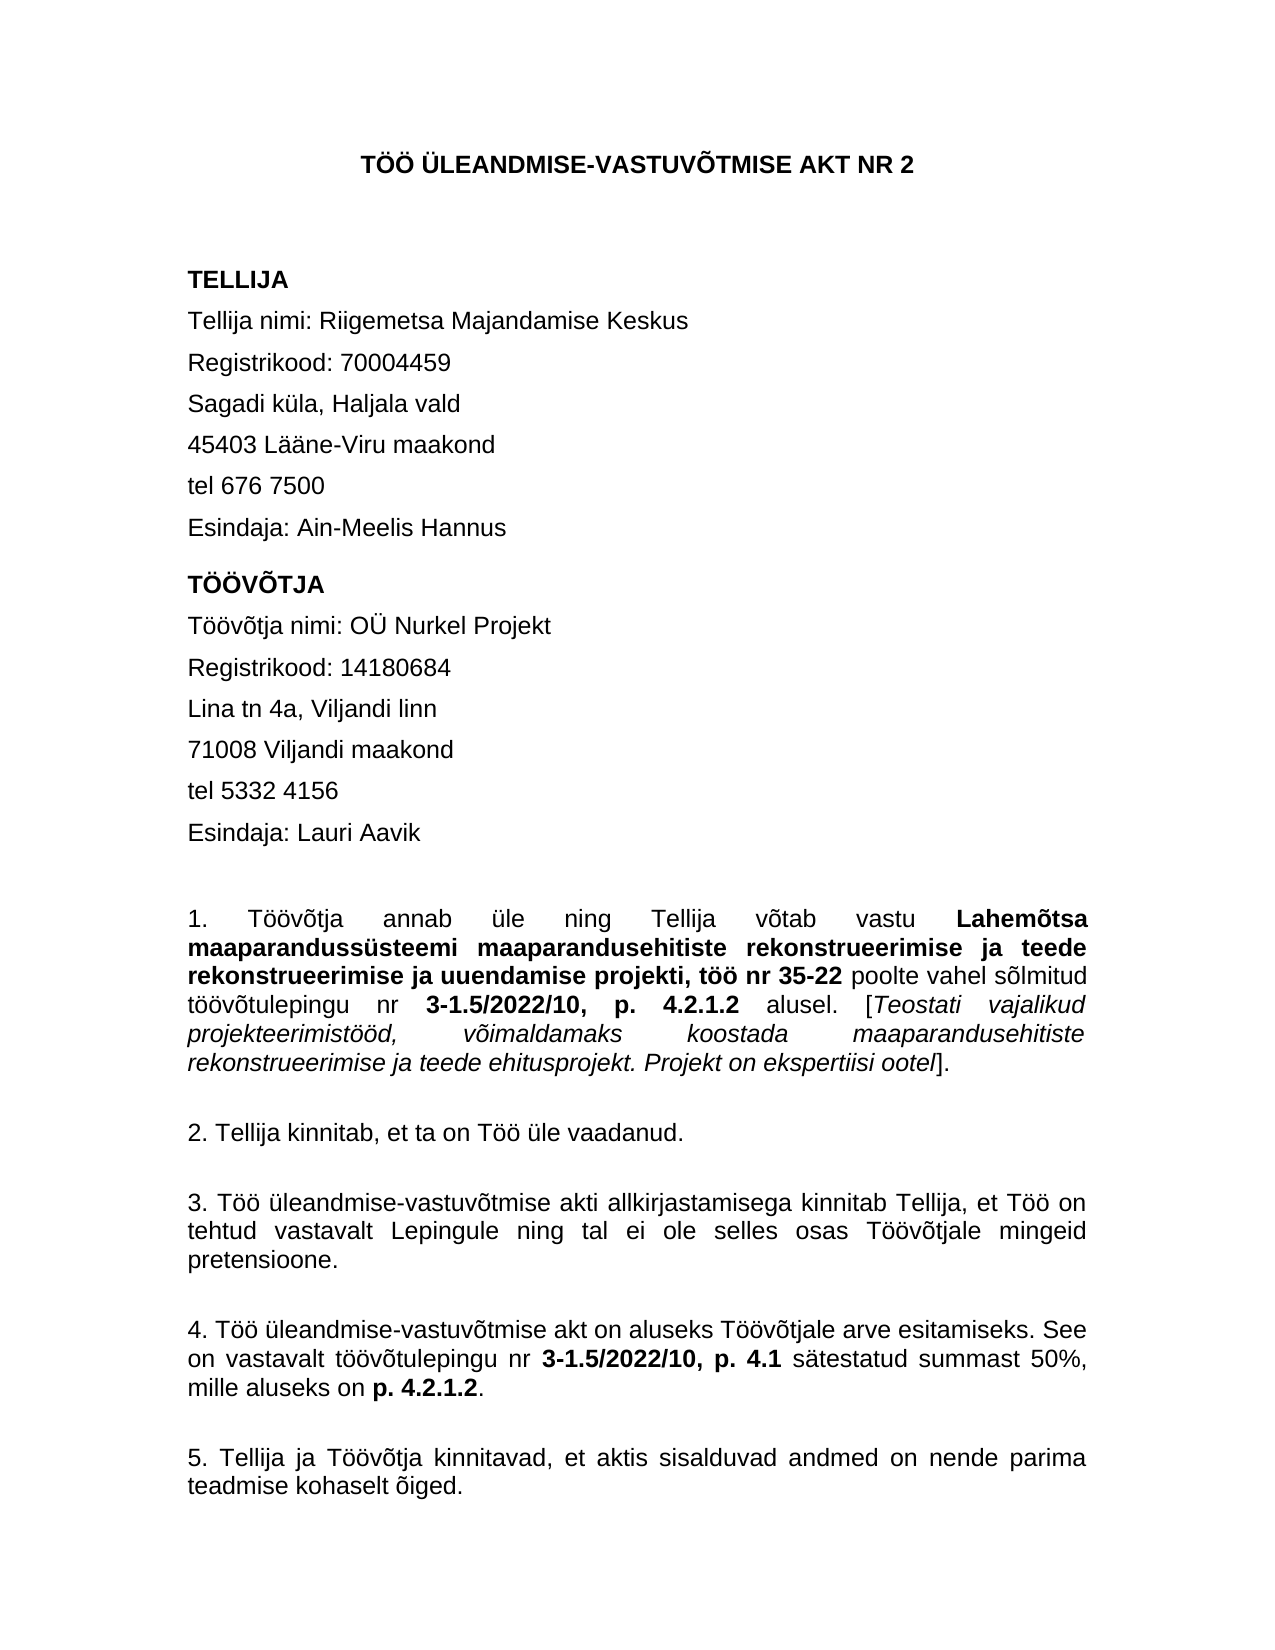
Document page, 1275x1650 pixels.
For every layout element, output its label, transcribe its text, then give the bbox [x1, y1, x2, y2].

text 2. Tellija kinnitab, et ta on Töö üle vaadanud. [187, 1117, 1088, 1146]
text tel 676 7500 [187, 471, 1088, 500]
text 1. Töövõtja annab üle ning Tellija võtab vastu Lahemõtsa maaparandussüsteemi maaparandusehitiste rekonstrueerimise ja teede rekonstrueerimise ja uuendamise projekti, töö nr 35-22 poolte vahel sõlmitud töövõtulepingu nr 3-1.5/2022/10, p. 4.2.1.2 alusel. [Teostati vajalikud projekteerimistööd, võimaldamaks koostada maaparandusehitiste rekonstrueerimise ja teede ehitusprojekt. Projekt on ekspertiisi ootel]. [187, 904, 1088, 1076]
text 4. Töö üleandmise-vastuvõtmise akt on aluseks Töövõtjale arve esitamiseks. See on vastavalt töövõtulepingu nr 3-1.5/2022/10, p. 4.1 sätestatud summast 50%, mille aluseks on p. 4.2.1.2. [187, 1315, 1088, 1401]
text Lina tn 4a, Viljandi linn [187, 694, 1088, 722]
text Esindaja: Ain-Meelis Hannus [187, 512, 1088, 541]
text 5. Tellija ja Töövõtja kinnitavad, et aktis sisalduvad andmed on nende parima teadmise kohaselt õiged. [187, 1442, 1088, 1500]
text 45403 Lääne-Viru maakond [187, 430, 1088, 459]
text Tellija nimi: Riigemetsa Majandamise Keskus [187, 306, 1088, 335]
text TÖÖVÕTJA [187, 570, 1088, 599]
text 3. Töö üleandmise-vastuvõtmise akti allkirjastamisega kinnitab Tellija, et Töö on tehtud vastavalt Lepingule ning tal ei ole selles osas Töövõtjale mingeid pretensioone. [187, 1187, 1088, 1274]
text Registrikood: 70004459 [187, 347, 1088, 376]
text tel 5332 4156 [187, 776, 1088, 805]
text TÖÖ ÜLEANDMISE-VASTUVÕTMISE AKT NR 2 [187, 150, 1088, 179]
text TELLIJA [187, 265, 1088, 294]
text Registrikood: 14180684 [187, 652, 1088, 681]
text 71008 Viljandi maakond [187, 735, 1088, 764]
text Töövõtja nimi: OÜ Nurkel Projekt [187, 611, 1088, 640]
text Sagadi küla, Haljala vald [187, 389, 1088, 417]
text Esindaja: Lauri Aavik [187, 817, 1088, 846]
